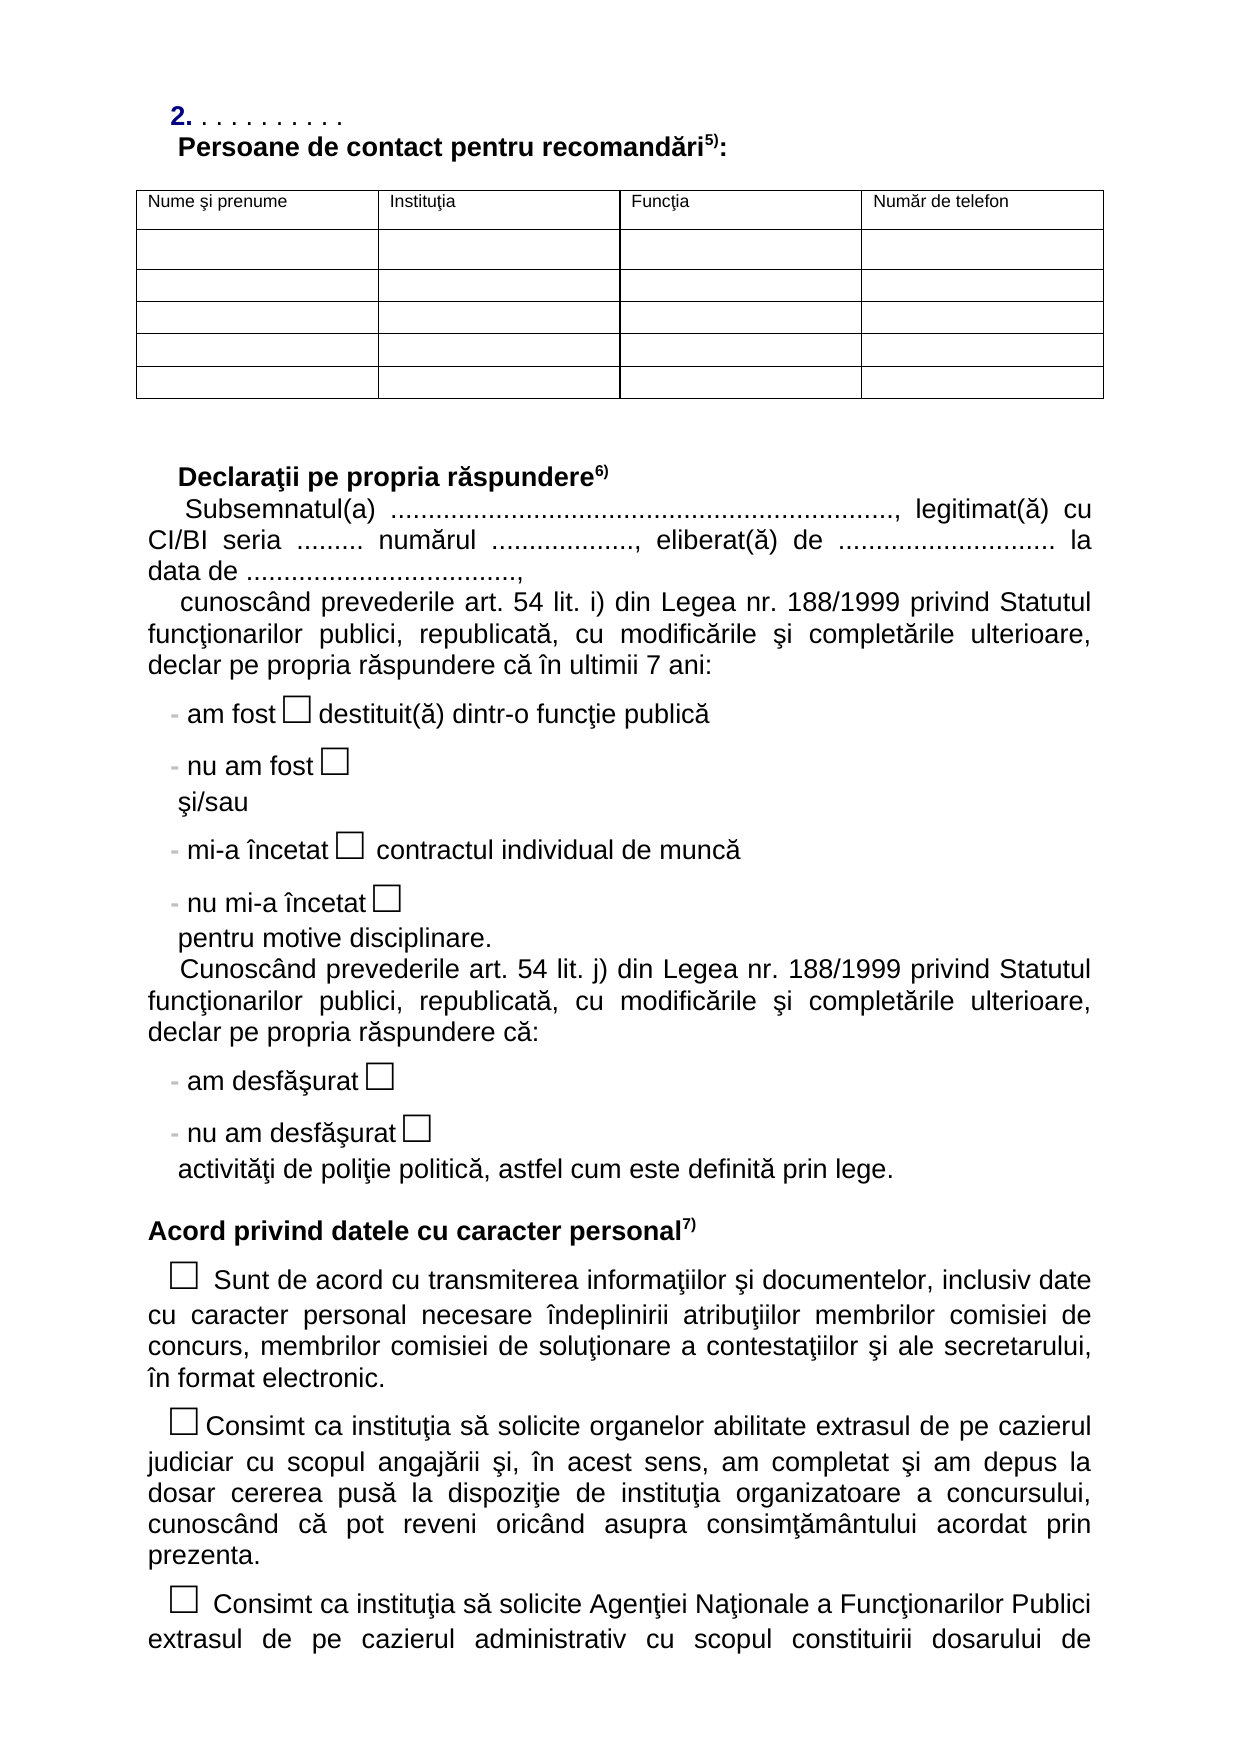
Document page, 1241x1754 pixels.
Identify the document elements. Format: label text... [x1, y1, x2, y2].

table_header Nume şi prenume [137, 191, 378, 229]
text pentru motive disciplinare. [148, 922, 1092, 953]
table_cell [621, 367, 861, 398]
text - nu am fost □ [148, 733, 1092, 786]
table_cell [379, 334, 619, 366]
table_cell [379, 367, 619, 398]
table_header Număr de telefon [862, 191, 1103, 229]
table_cell [379, 230, 619, 269]
text Subsemnatul(a) ..................................................................., legitimat(ă) cu CI/BI seria ......... numărul ..................., eliberat(ă) de ............................. la data de ...................................., [148, 493, 1092, 586]
table_cell [862, 302, 1103, 333]
text Cunoscând prevederile art. 54 lit. j) din Legea nr. 188/1999 privind Statutul funcţionarilor publici, republicată, cu modificările şi completările ulterioare, declar pe propria răspundere că: [148, 953, 1092, 1047]
table_cell [621, 270, 861, 301]
text - nu am desfăşurat □ [148, 1100, 1092, 1153]
table_cell [137, 230, 378, 269]
text □ Consimt ca instituţia să solicite organelor abilitate extrasul de pe cazierul judiciar cu scopul angajării şi, în acest sens, am completat şi am depus la dosar cererea pusă la dispoziţie de instituţia organizatoare a concursului, cunoscând că pot reveni oricând asupra consimţământului acordat prin prezenta. [148, 1393, 1092, 1571]
table_cell [137, 302, 378, 333]
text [148, 1571, 1092, 1654]
table_header Funcţia [621, 191, 861, 229]
table_cell [137, 367, 378, 398]
text Acord privind datele cu caracter personal7) [148, 1215, 1092, 1246]
table_cell [862, 230, 1103, 269]
text Declaraţii pe propria răspundere6) [148, 461, 1092, 493]
table_cell [862, 367, 1103, 398]
text - nu mi-a încetat □ [148, 869, 1092, 922]
table_cell [621, 302, 861, 333]
text □ Sunt de acord cu transmiterea informaţiilor şi documentelor, inclusiv date cu caracter personal necesare îndeplinirii atribuţiilor membrilor comisiei de concurs, membrilor comisiei de soluţionare a contestaţiilor şi ale secretarului, în format electronic. [148, 1246, 1092, 1393]
table_cell [862, 270, 1103, 301]
text - am fost □ destituit(ă) dintr-o funcţie publică [148, 680, 1092, 733]
table_cell [621, 230, 861, 269]
text şi/sau [148, 786, 1092, 817]
table_cell [862, 334, 1103, 366]
text 2. . . . . . . . . . . [148, 99, 1092, 131]
table_cell [379, 302, 619, 333]
text - am desfăşurat □ [148, 1047, 1092, 1100]
table_cell [137, 334, 378, 366]
table_cell [621, 334, 861, 366]
text Persoane de contact pentru recomandări5): [148, 131, 1092, 190]
table_cell [379, 270, 619, 301]
table_cell [137, 270, 378, 301]
text activităţi de poliţie politică, astfel cum este definită prin lege. [148, 1153, 1092, 1184]
table_header Instituţia [379, 191, 619, 229]
text - mi-a încetat □ contractul individual de muncă [148, 817, 1092, 869]
text cunoscând prevederile art. 54 lit. i) din Legea nr. 188/1999 privind Statutul funcţionarilor publici, republicată, cu modificările şi completările ulterioare, declar pe propria răspundere că în ultimii 7 ani: [148, 586, 1092, 680]
